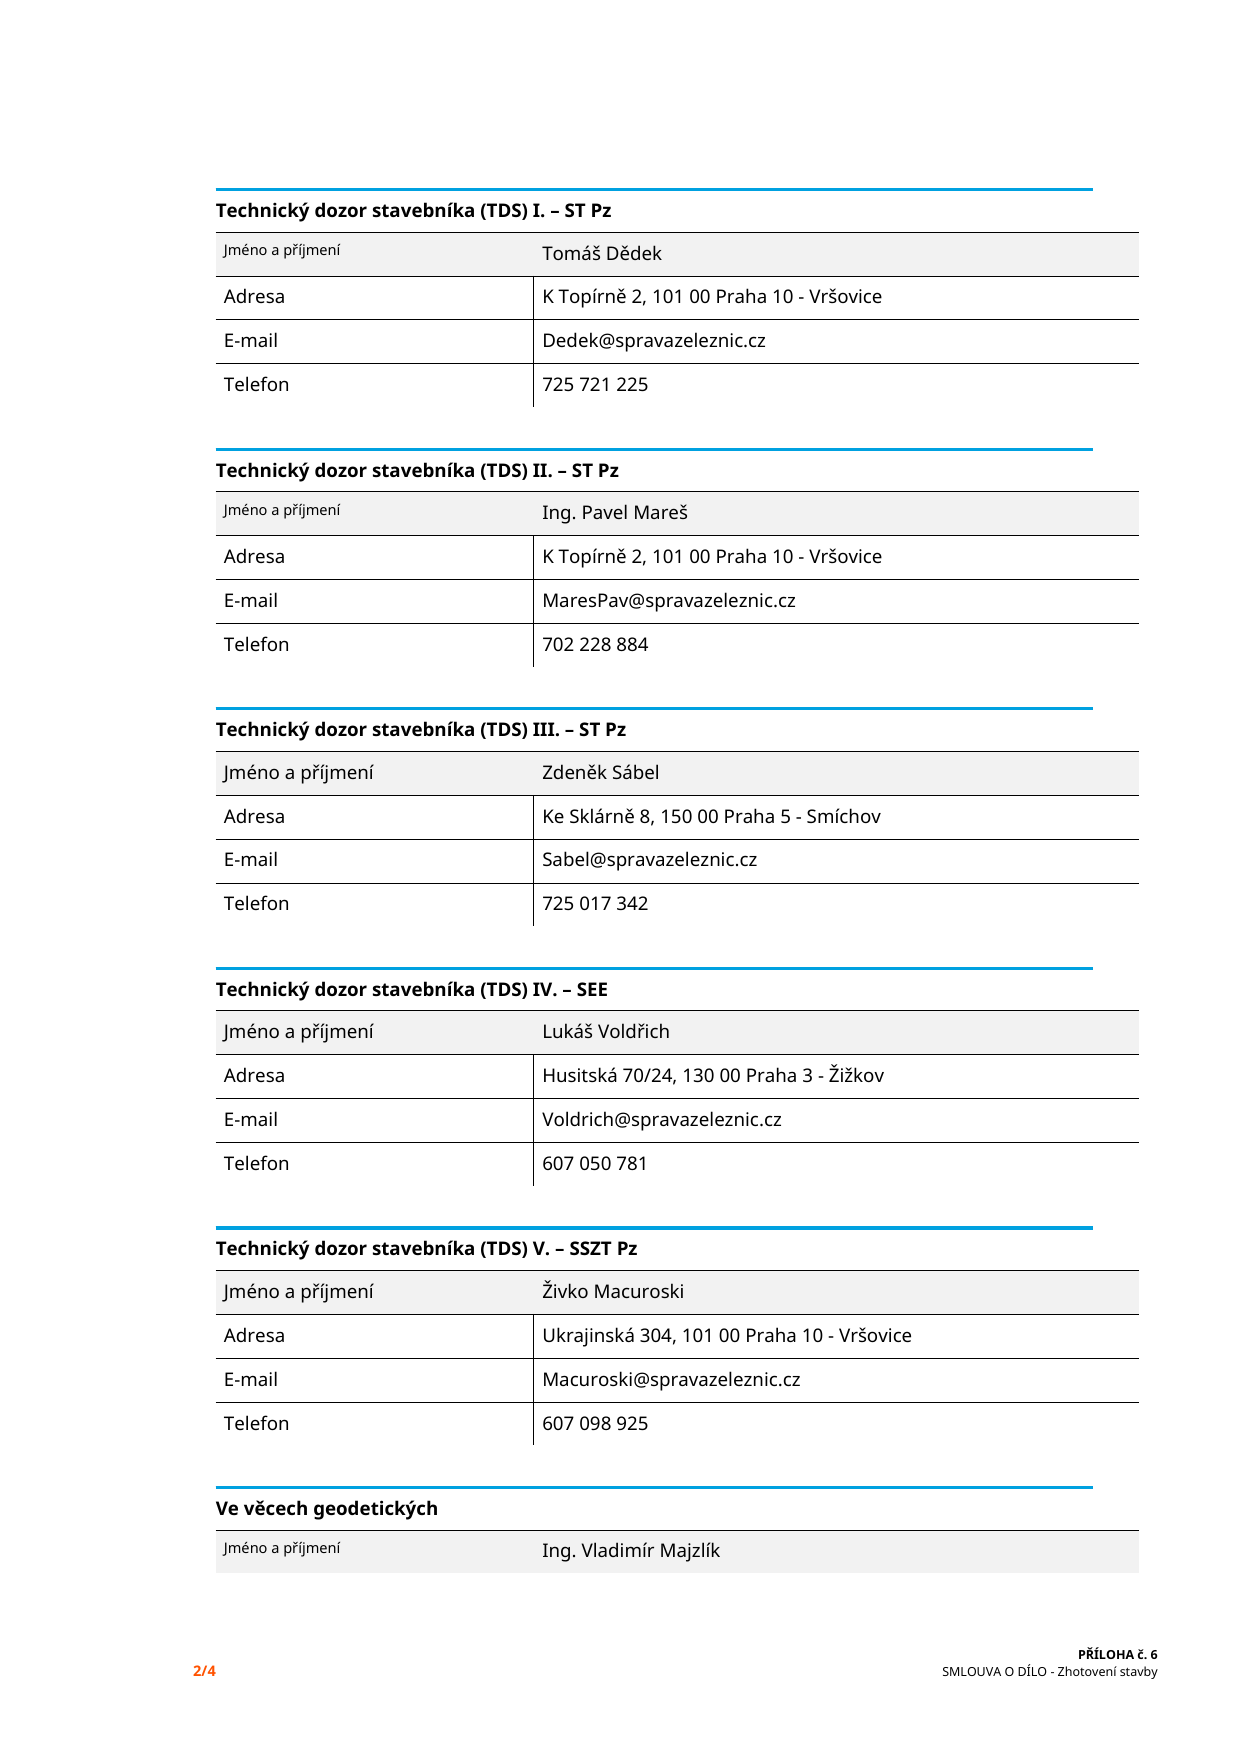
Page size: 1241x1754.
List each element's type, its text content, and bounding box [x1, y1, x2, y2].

table_cell Husitská 70/24, 130 00 Praha 3 - Žižkov [534, 1055, 1139, 1098]
table_header Jméno a příjmení [216, 1271, 534, 1314]
text Technický dozor stavebníka (TDS) II. – ST Pz [216, 451, 1093, 482]
table_header Živko Macuroski [534, 1271, 1139, 1314]
table_cell Adresa [216, 796, 533, 838]
table_cell Adresa [216, 1315, 533, 1358]
text Technický dozor stavebníka (TDS) I. – ST Pz [216, 191, 1093, 223]
table_header Lukáš Voldřich [534, 1011, 1139, 1054]
table_cell 725 017 342 [534, 884, 1139, 926]
table_cell Telefon [216, 624, 533, 667]
table_cell Telefon [216, 1403, 533, 1445]
table_cell 725 721 225 [534, 364, 1139, 407]
table_header Ing. Vladimír Majzlík [534, 1531, 1139, 1573]
table_cell E-mail [216, 1359, 533, 1402]
table_header Jméno a příjmení [216, 492, 534, 535]
table_header Jméno a příjmení [216, 752, 534, 795]
table_cell Voldrich@spravazeleznic.cz [534, 1099, 1139, 1142]
table_cell K Topírně 2, 101 00 Praha 10 - Vršovice [534, 536, 1139, 579]
table_header Zdeněk Sábel [534, 752, 1139, 795]
table_header Tomáš Dědek [534, 233, 1139, 276]
table_cell Ukrajinská 304, 101 00 Praha 10 - Vršovice [534, 1315, 1139, 1358]
table_cell Ke Sklárně 8, 150 00 Praha 5 - Smíchov [534, 796, 1139, 838]
table_cell 607 098 925 [534, 1403, 1139, 1445]
text Technický dozor stavebníka (TDS) IV. – SEE [216, 970, 1093, 1002]
table_cell E-mail [216, 1099, 533, 1142]
table_header Ing. Pavel Mareš [534, 492, 1139, 535]
table_cell Telefon [216, 884, 533, 926]
text Technický dozor stavebníka (TDS) III. – ST Pz [216, 710, 1093, 742]
table_cell Dedek@spravazeleznic.cz [534, 320, 1139, 363]
table_cell 702 228 884 [534, 624, 1139, 667]
table_cell Adresa [216, 1055, 533, 1098]
table_cell Adresa [216, 536, 533, 579]
table_cell E-mail [216, 320, 533, 363]
table_cell Adresa [216, 277, 533, 319]
table_cell 607 050 781 [534, 1143, 1139, 1186]
table_header Jméno a příjmení [216, 233, 534, 276]
table_cell Telefon [216, 1143, 533, 1186]
table_cell E-mail [216, 840, 533, 882]
table_cell MaresPav@spravazeleznic.cz [534, 580, 1139, 623]
table_cell K Topírně 2, 101 00 Praha 10 - Vršovice [534, 277, 1139, 319]
text Technický dozor stavebníka (TDS) V. – SSZT Pz [216, 1230, 1093, 1261]
table_header Jméno a příjmení [216, 1011, 534, 1054]
table_cell Macuroski@spravazeleznic.cz [534, 1359, 1139, 1402]
text Ve věcech geodetických [216, 1489, 1093, 1521]
table_cell Telefon [216, 364, 533, 407]
table_cell Sabel@spravazeleznic.cz [534, 840, 1139, 882]
table_header Jméno a příjmení [216, 1531, 534, 1573]
table_cell E-mail [216, 580, 533, 623]
